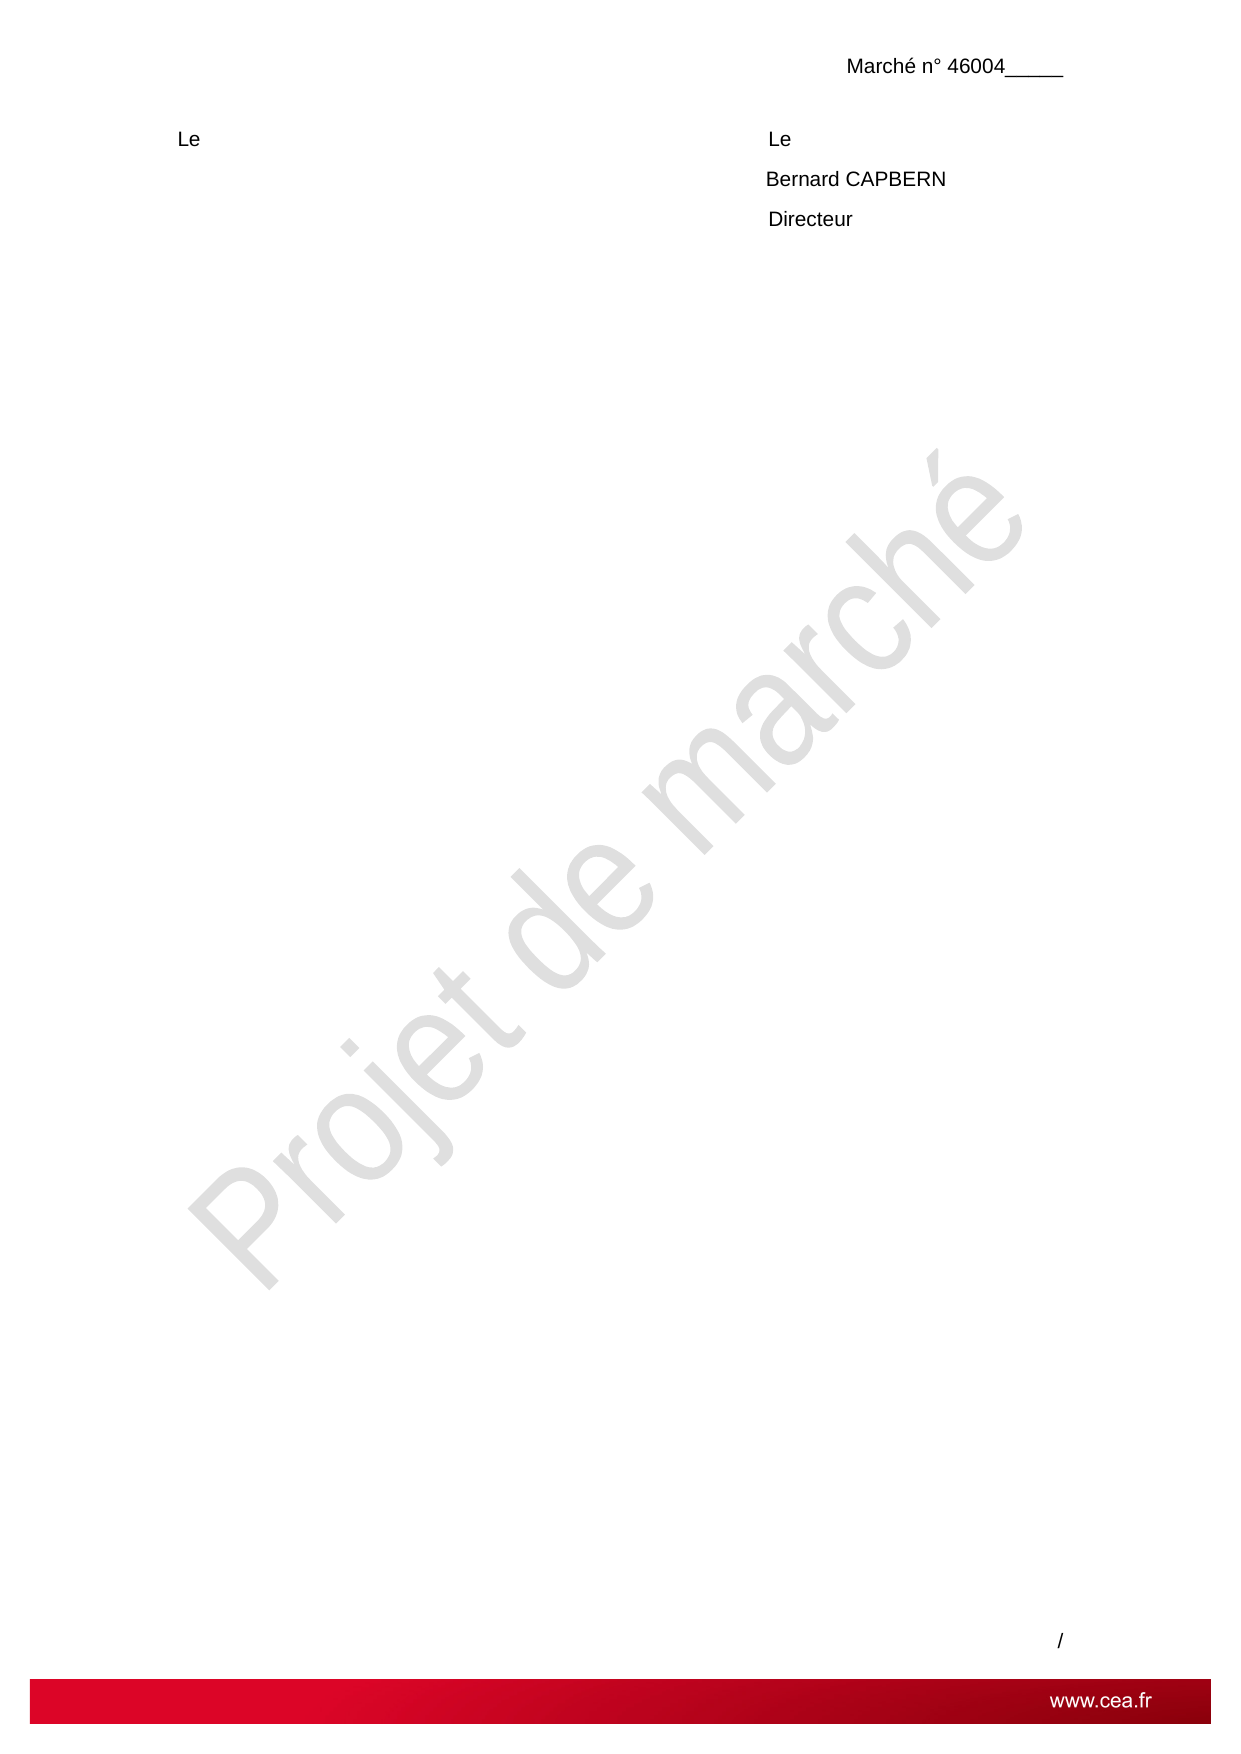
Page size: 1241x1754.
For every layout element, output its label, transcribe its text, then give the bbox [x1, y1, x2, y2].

text Bernard CAPBERN [177, 165, 1063, 190]
text Directeur [177, 205, 1063, 230]
text Le Le [177, 125, 1063, 150]
picture [29, 1679, 1211, 1724]
